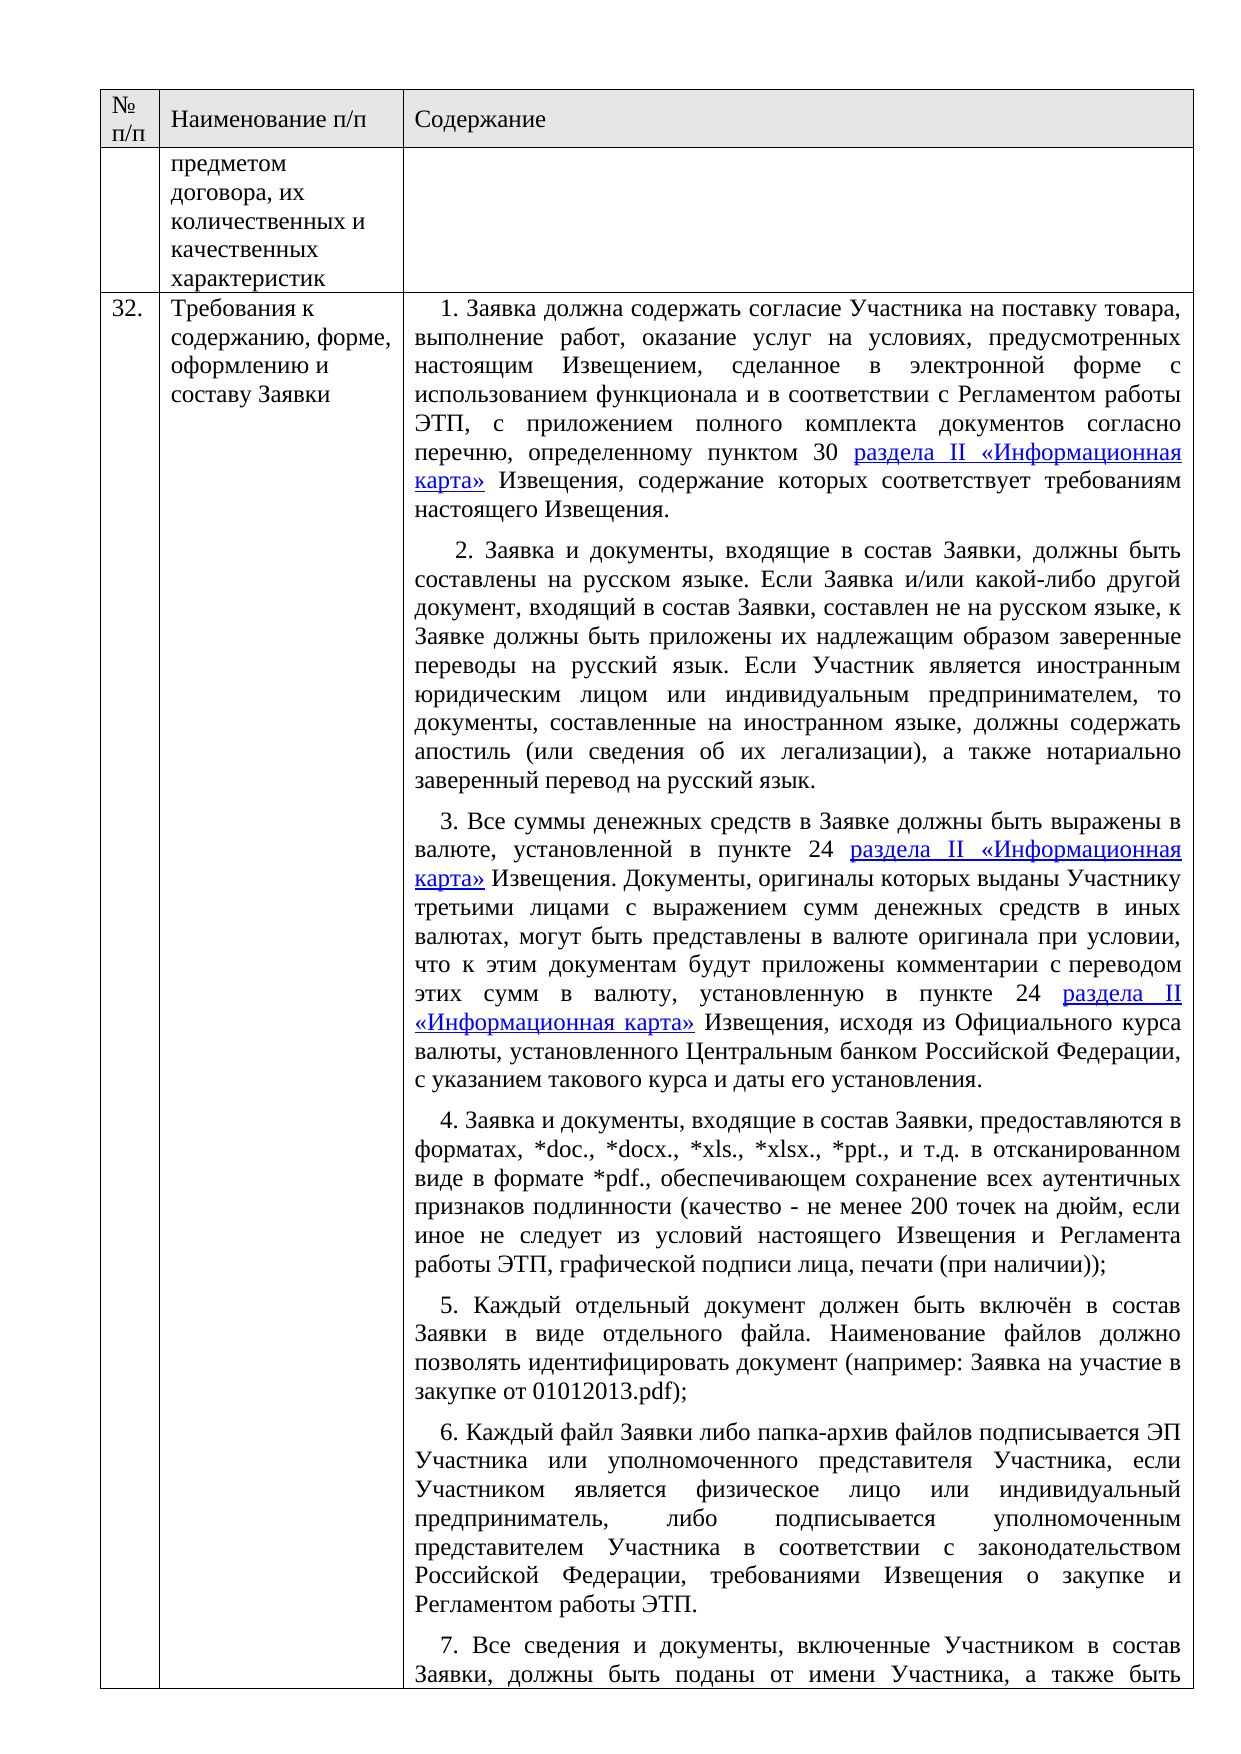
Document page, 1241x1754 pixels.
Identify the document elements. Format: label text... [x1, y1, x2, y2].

table_header Содержание [404, 90, 1193, 147]
table_header № п/п [101, 90, 159, 147]
table_cell [101, 148, 159, 292]
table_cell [160, 293, 403, 1687]
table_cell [160, 148, 403, 292]
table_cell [404, 293, 1193, 1687]
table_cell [404, 148, 1193, 292]
table_cell [101, 293, 159, 1687]
table_header Наименование п/п [160, 90, 403, 147]
